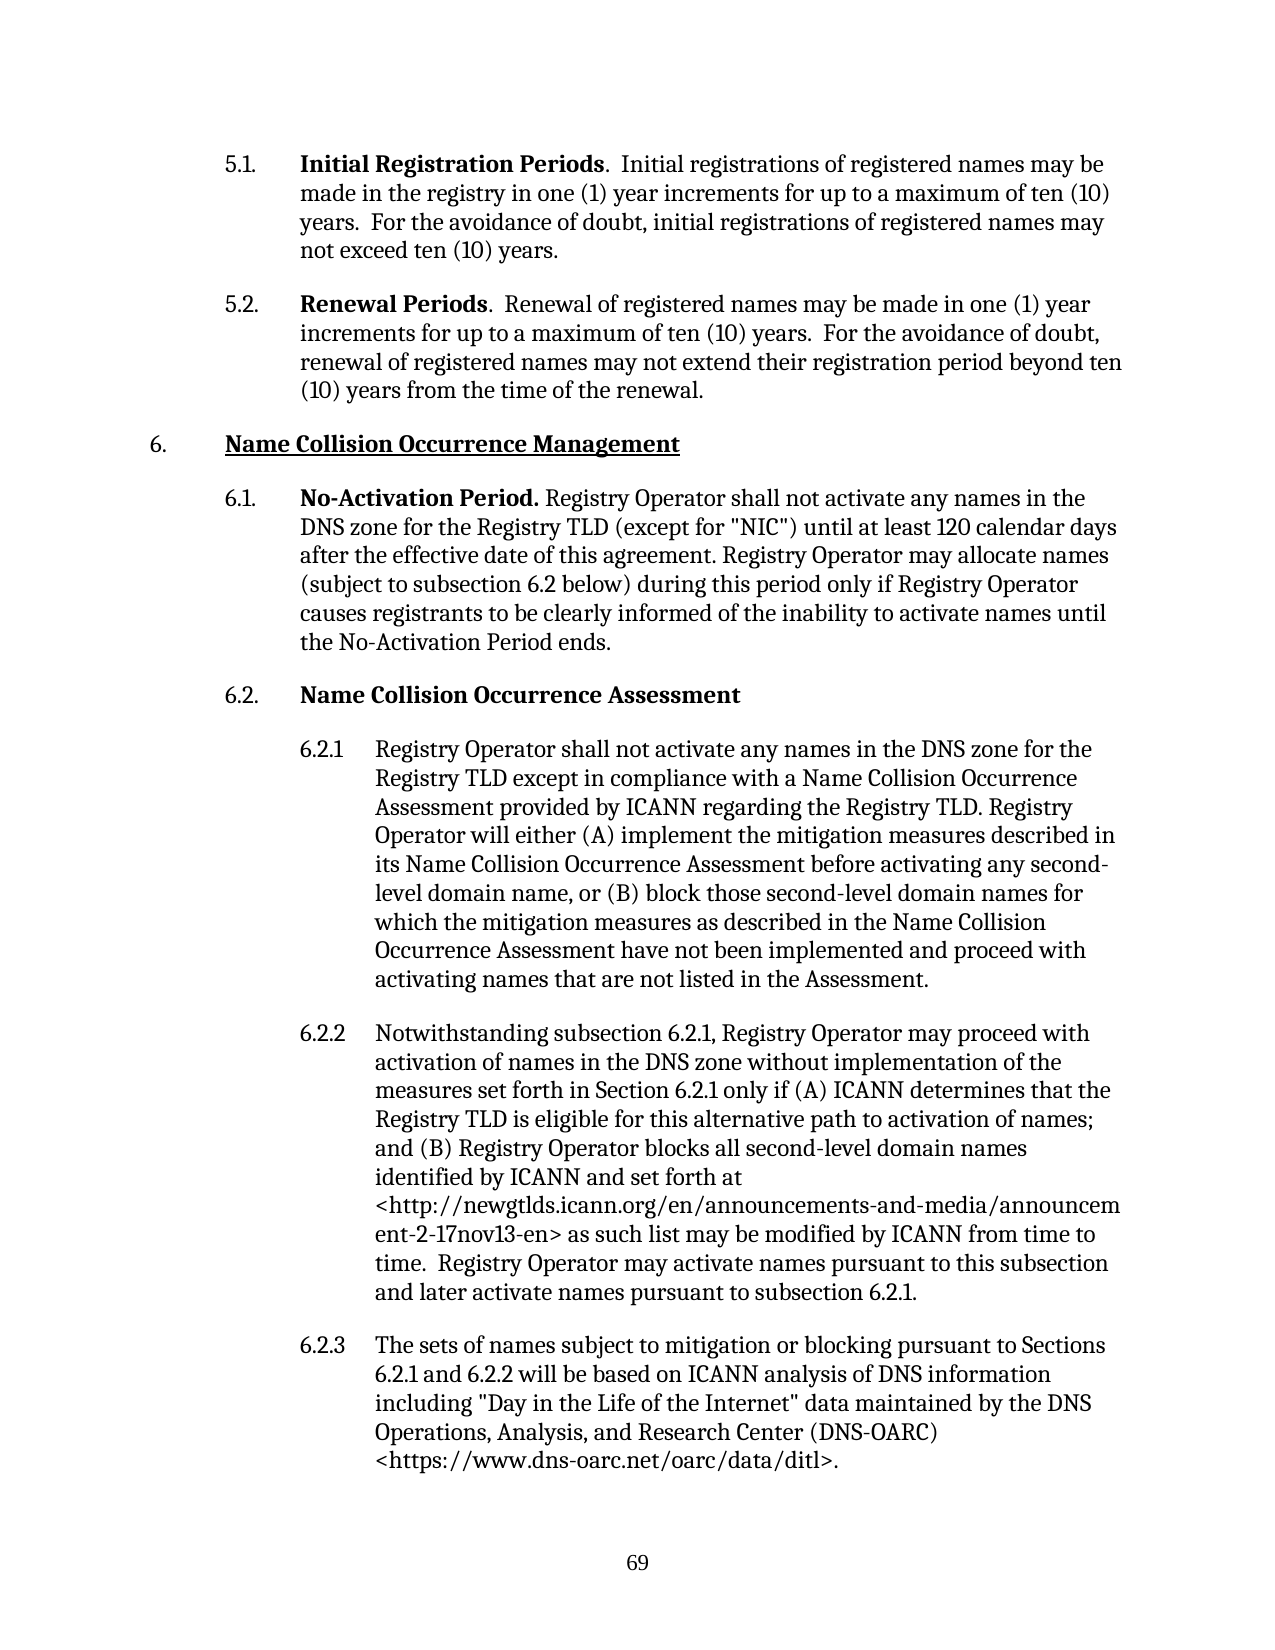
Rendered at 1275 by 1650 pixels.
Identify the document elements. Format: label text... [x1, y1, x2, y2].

text Renewal Periods. Renewal of registered names may be made in one (1) year increments for up to a maximum of ten (10) years. For the avoidance of doubt, renewal of registered names may not extend their registration period beyond ten (10) years from the time of the renewal. [225, 290, 1125, 405]
text Name Collision Occurrence Assessment [225, 681, 1125, 710]
text The sets of names subject to mitigation or blocking pursuant to Sections 6.2.1 and 6.2.2 will be based on ICANN analysis of DNS information including "Day in the Life of the Internet" data maintained by the DNS Operations, Analysis, and Research Center (DNS-OARC) <https://www.dns-oarc.net/oarc/data/ditl>. [300, 1331, 1125, 1475]
text Name Collision Occurrence Management [150, 430, 1125, 459]
text Registry Operator shall not activate any names in the DNS zone for the Registry TLD except in compliance with a Name Collision Occurrence Assessment provided by ICANN regarding the Registry TLD. Registry Operator will either (A) implement the mitigation measures described in its Name Collision Occurrence Assessment before activating any second-level domain name, or (B) block those second-level domain names for which the mitigation measures as described in the Name Collision Occurrence Assessment have not been implemented and proceed with activating names that are not listed in the Assessment. [300, 735, 1125, 994]
text Initial Registration Periods. Initial registrations of registered names may be made in the registry in one (1) year increments for up to a maximum of ten (10) years. For the avoidance of doubt, initial registrations of registered names may not exceed ten (10) years. [225, 150, 1125, 265]
text Notwithstanding subsection 6.2.1, Registry Operator may proceed with activation of names in the DNS zone without implementation of the measures set forth in Section 6.2.1 only if (A) ICANN determines that the Registry TLD is eligible for this alternative path to activation of names; and (B) Registry Operator blocks all second-level domain names identified by ICANN and set forth at <http://newgtlds.icann.org/en/announcements-and-media/announcement-2-17nov13-en> as such list may be modified by ICANN from time to time. Registry Operator may activate names pursuant to this subsection and later activate names pursuant to subsection 6.2.1. [300, 1019, 1125, 1306]
text No-Activation Period. Registry Operator shall not activate any names in the DNS zone for the Registry TLD (except for "NIC") until at least 120 calendar days after the effective date of this agreement. Registry Operator may allocate names (subject to subsection 6.2 below) during this period only if Registry Operator causes registrants to be clearly informed of the inability to activate names until the No-Activation Period ends. [225, 484, 1125, 656]
